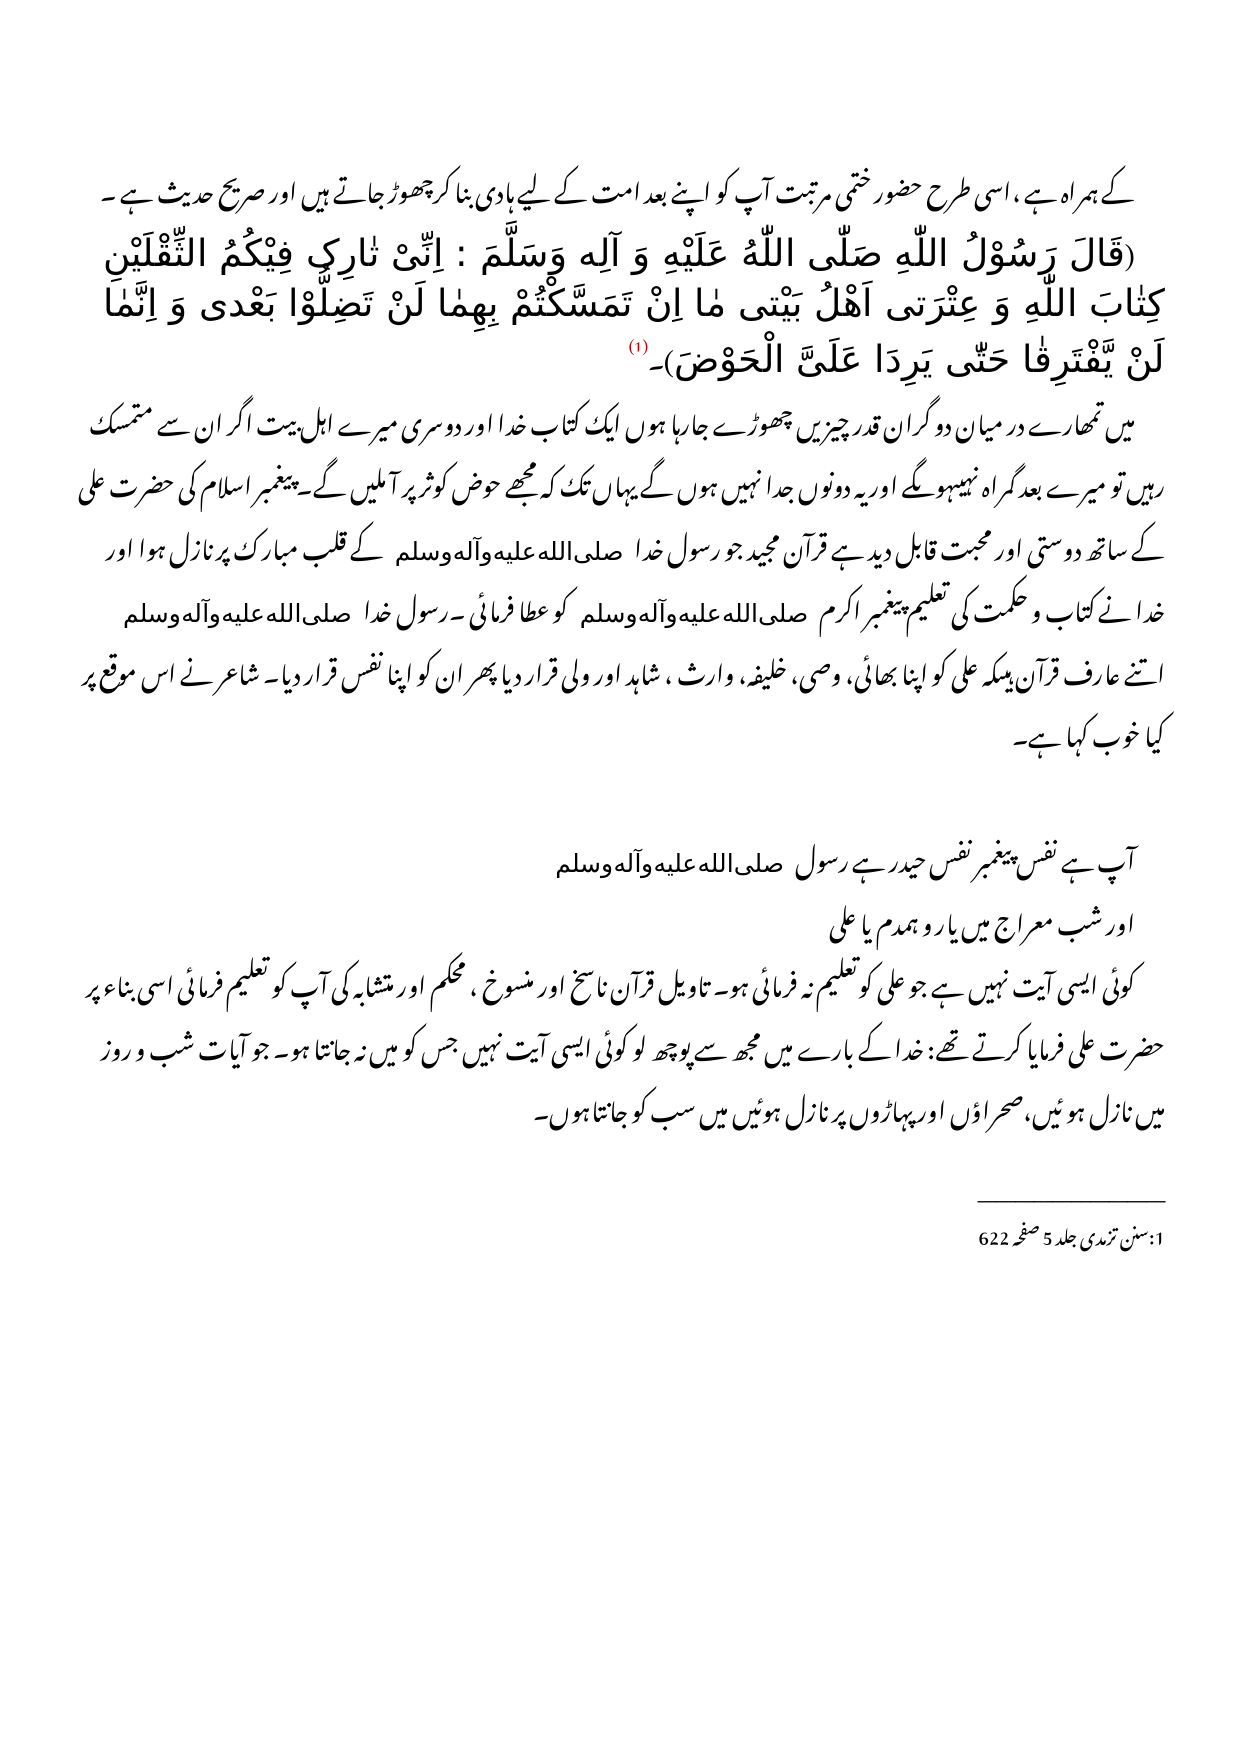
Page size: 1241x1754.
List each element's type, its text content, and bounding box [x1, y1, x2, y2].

text ____________________ 1:سنن تزمدی جلد 5 صفحہ 622 [75, 1162, 1165, 1256]
text کے ہمراہ ہے ،اسی طرح حضور ختمی مرتبت آپ کو اپنے بعد امت کے لیے ہادی بنا کرچھوڑ جاتے ہیں اور صریح حدیث ہے ۔ [75, 156, 1165, 219]
text اور شب معراج میں یار و ہمدم یا علی [75, 887, 1165, 950]
text آپ ہے نفس پیغمبر نفس حیدر ہے رسول صلى‌الله‌عليه‌وآله‌وسلم [75, 825, 1165, 887]
text (قَالَ رَسُوْلُ اللّٰهِ صَلّٰی اللّٰهُ عَلَيْهِ وَ آلِه وَسَلَّمَ : اِنِّیْ تٰارِک فِيْکُمُ الثِّقْلَيْنِ کِتٰابَ اللّٰهِ وَ عِتْرَتی اَهْلُ بَيْتی مٰا اِنْ تَمَسَّکْتُمْ بِهِمٰا لَنْ تَضِلُّوْا بَعْدی وَ اِنَّمٰا لَنْ يَّفْتَرِقٰا حَتّٰی يَرِدَا عَلَیَّ الْحَوْضَ)۔(1) [75, 219, 1165, 387]
text میں تمھارے در میان دو گران قدر چیزیں چھوڑے جارہا ہوں ایک کتاب خدا اور دوسری میرے اہل بیت اگر ان سے متمسک رہیں تو میرے بعد گمراہ نہیںہوںگے اور یہ دونوں جدا نہیں ہوں گے یہاں تک کہ مجھے حوض کوثر پر آ ملیں گے۔ پیغمبر اسلام کی حضرت علی کے ساتھ دوستی اور محبت قابل دید ہے قرآن مجید جو رسول خدا صلى‌الله‌عليه‌وآله‌وسلم کے قلب مبارک پر نازل ہوا اور خدا نے کتاب و حکمت کی تعلیم پیغمبر اکرم صلى‌الله‌عليه‌وآله‌وسلم کو عطا فرمائی ۔رسول خدا صلى‌الله‌عليه‌وآله‌وسلم اتنے عارف قرآن ہیںکہ علی کو اپنا بھائی، وصی، خلیفہ، وارث ، شاہد اور ولی قرار دیا پھر ان کو اپنا نفس قرار دیا۔ شاعر نے اس موقع پر کیا خوب کہا ہے۔ [75, 387, 1165, 762]
text کوئی ایسی آیت نہیں ہے جو علی کوتعلیم نہ فرمائی ہو۔ تاویل قرآن ناسخ اور منسوخ ، محکم اور متشابہ کی آپ کو تعلیم فرمائی اسی بناء پر حضرت علی فرمایا کرتے تھے: خدا کے بارے میں مجھ سے پوچھ لو کوئی ایسی آیت نہیں جس کو میں نہ جانتا ہو۔ جو آیات شب و روز میں نازل ہو ئیں،صحراؤں اور پہاڑوں پر نازل ہوئیں میں سب کو جانتاہوں۔ [75, 950, 1165, 1137]
